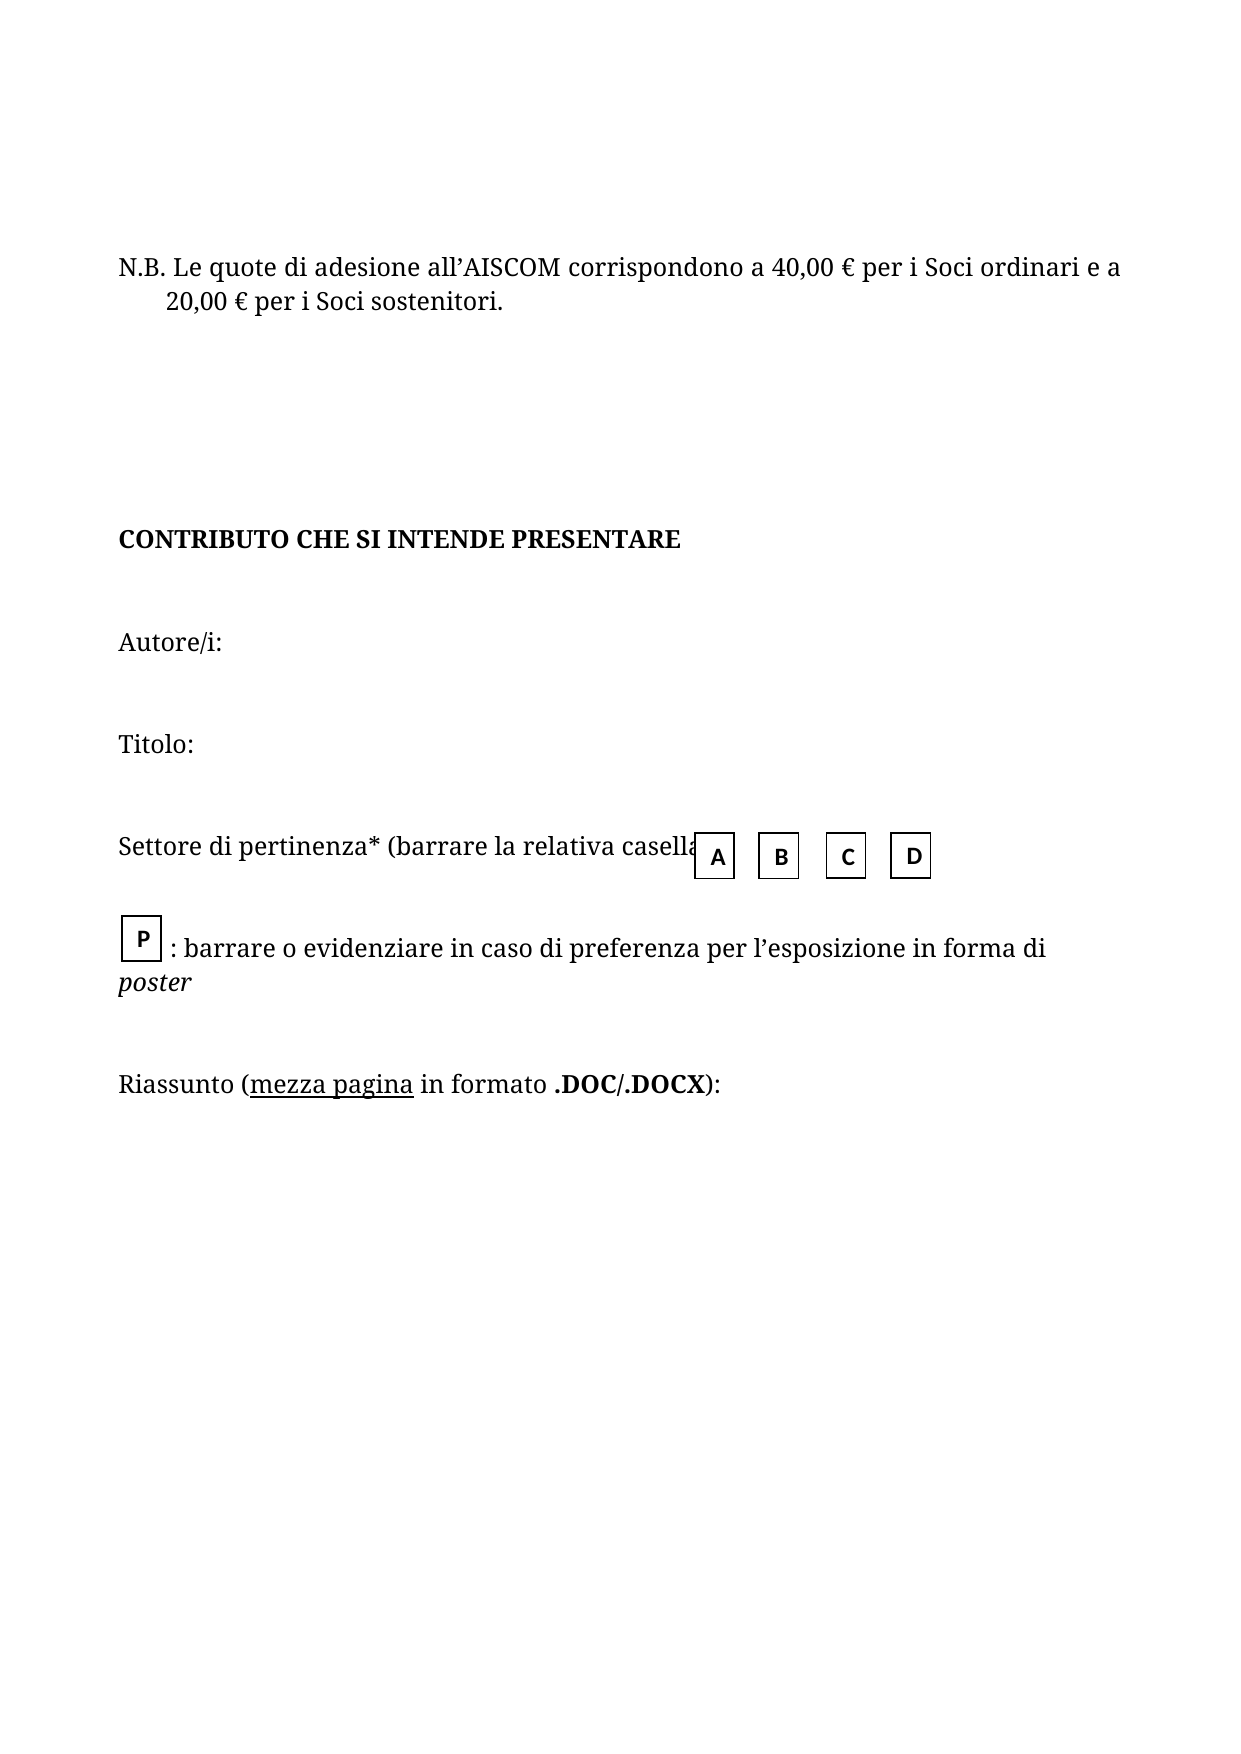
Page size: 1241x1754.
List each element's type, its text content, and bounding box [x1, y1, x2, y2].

text : barrare o evidenziare in caso di preferenza per l’esposizione in forma di poster [118, 931, 1122, 999]
text CONTRIBUTO CHE SI INTENDE PRESENTARE [118, 522, 1122, 556]
text Titolo: [118, 727, 1122, 761]
text Settore di pertinenza* (barrare la relativa casella): [118, 829, 1122, 863]
text Riassunto (mezza pagina in formato .DOC/.DOCX): [118, 1067, 1122, 1101]
text Autore/i: [118, 624, 1122, 658]
text N.B. Le quote di adesione all’AISCOM corrispondono a 40,00 € per i Soci ordinari e a 20,00 € per i Soci sostenitori. [118, 250, 1122, 318]
